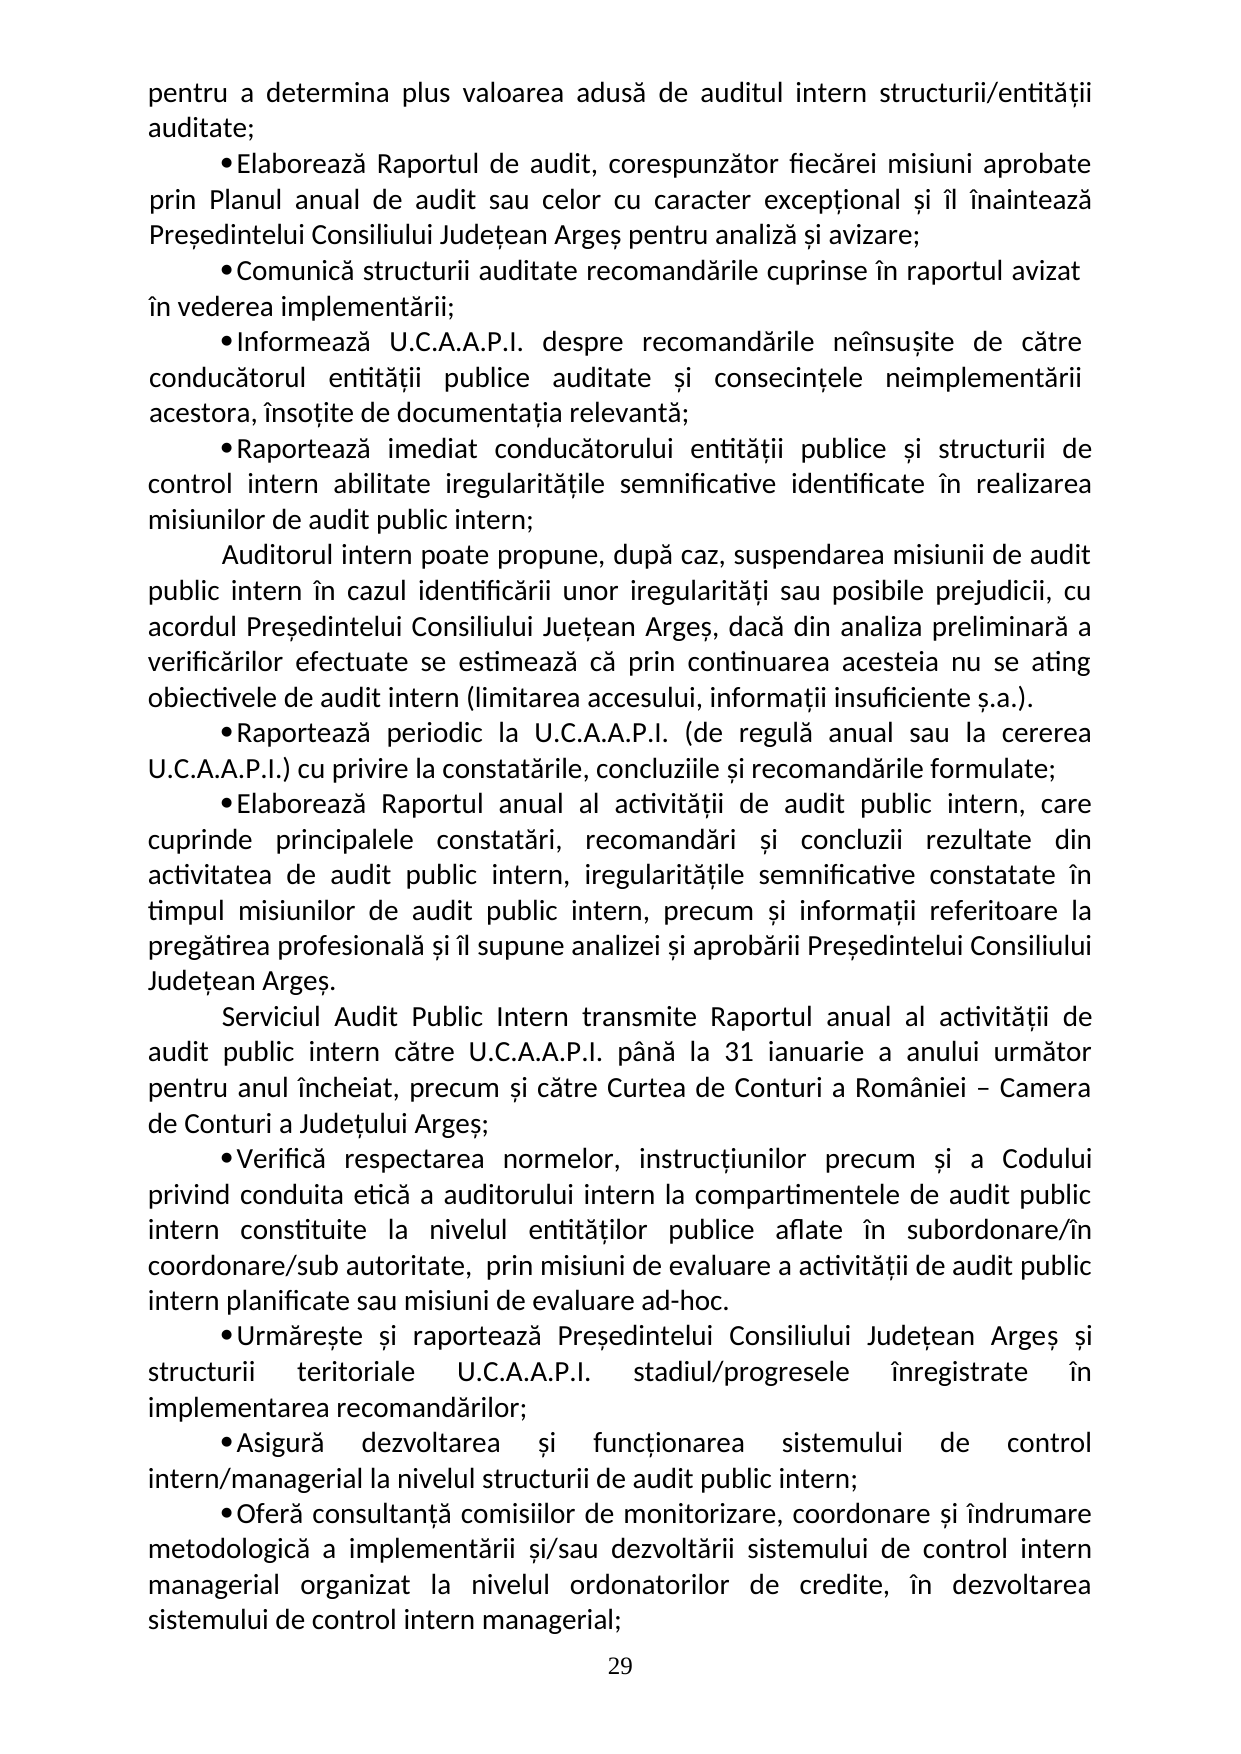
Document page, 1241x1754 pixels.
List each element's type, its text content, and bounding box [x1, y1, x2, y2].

list Elaborează Raportul anual al activității de audit public intern, care cuprinde principalele constatări, recomandări și concluzii rezultate din activitatea de audit public intern, iregularitățile semnificative constatate în timpul misiunilor de audit public intern, precum și informații referitoare la pregătirea profesională și îl supune analizei și aprobării Președintelui Consiliului Județean Argeș. [148, 785, 1092, 998]
list Verifică respectarea normelor, instrucțiunilor precum și a Codului privind conduita etică a auditorului intern la compartimentele de audit public intern constituite la nivelul entităților publice aflate în subordonare/în coordonare/sub autoritate, prin misiuni de evaluare a activității de audit public intern planificate sau misiuni de evaluare ad-hoc. [148, 1140, 1092, 1317]
list Urmăreşte şi raportează Preşedintelui Consiliului Judeţean Argeș și structurii teritoriale U.C.A.A.P.I. stadiul/progresele înregistrate în implementarea recomandărilor; [148, 1317, 1092, 1424]
list Elaborează Raportul de audit, corespunzător fiecărei misiuni aprobate prin Planul anual de audit sau celor cu caracter excepţional şi îl înaintează Preşedintelui Consiliului Judeţean Argeș pentru analiză şi avizare; [149, 145, 1092, 252]
list Asigură dezvoltarea și funcționarea sistemului de control intern/managerial la nivelul structurii de audit public intern; [148, 1424, 1092, 1495]
list Informează U.C.A.A.P.I. despre recomandările neînsușite de către conducătorul entității publice auditate și consecințele neimplementării acestora, însoțite de documentația relevantă; [149, 323, 1082, 430]
list Raportează periodic la U.C.A.A.P.I. (de regulă anual sau la cererea U.C.A.A.P.I.) cu privire la constatările, concluziile și recomandările formulate; [148, 714, 1092, 785]
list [148, 74, 1092, 145]
list Oferă consultanță comisiilor de monitorizare, coordonare și îndrumare metodologică a implementării și/sau dezvoltării sistemului de control intern managerial organizat la nivelul ordonatorilor de credite, în dezvoltarea sistemului de control intern managerial; [148, 1495, 1092, 1637]
list Comunică structurii auditate recomandările cuprinse în raportul avizat în vederea implementării; [149, 252, 1082, 323]
text Auditorul intern poate propune, după caz, suspendarea misiunii de audit public intern în cazul identificării unor iregularități sau posibile prejudicii, cu acordul Președintelui Consiliului Juețean Argeș, dacă din analiza preliminară a verificărilor efectuate se estimează că prin continuarea acesteia nu se ating obiectivele de audit intern (limitarea accesului, informații insuficiente ș.a.). [148, 536, 1092, 714]
text Serviciul Audit Public Intern transmite Raportul anual al activității de audit public intern către U.C.A.A.P.I. până la 31 ianuarie a anului următor pentru anul încheiat, precum și către Curtea de Conturi a României – Camera de Conturi a Județului Argeș; [148, 998, 1092, 1140]
list Raportează imediat conducătorului entității publice și structurii de control intern abilitate iregularitățile semnificative identificate în realizarea misiunilor de audit public intern; [148, 430, 1092, 536]
